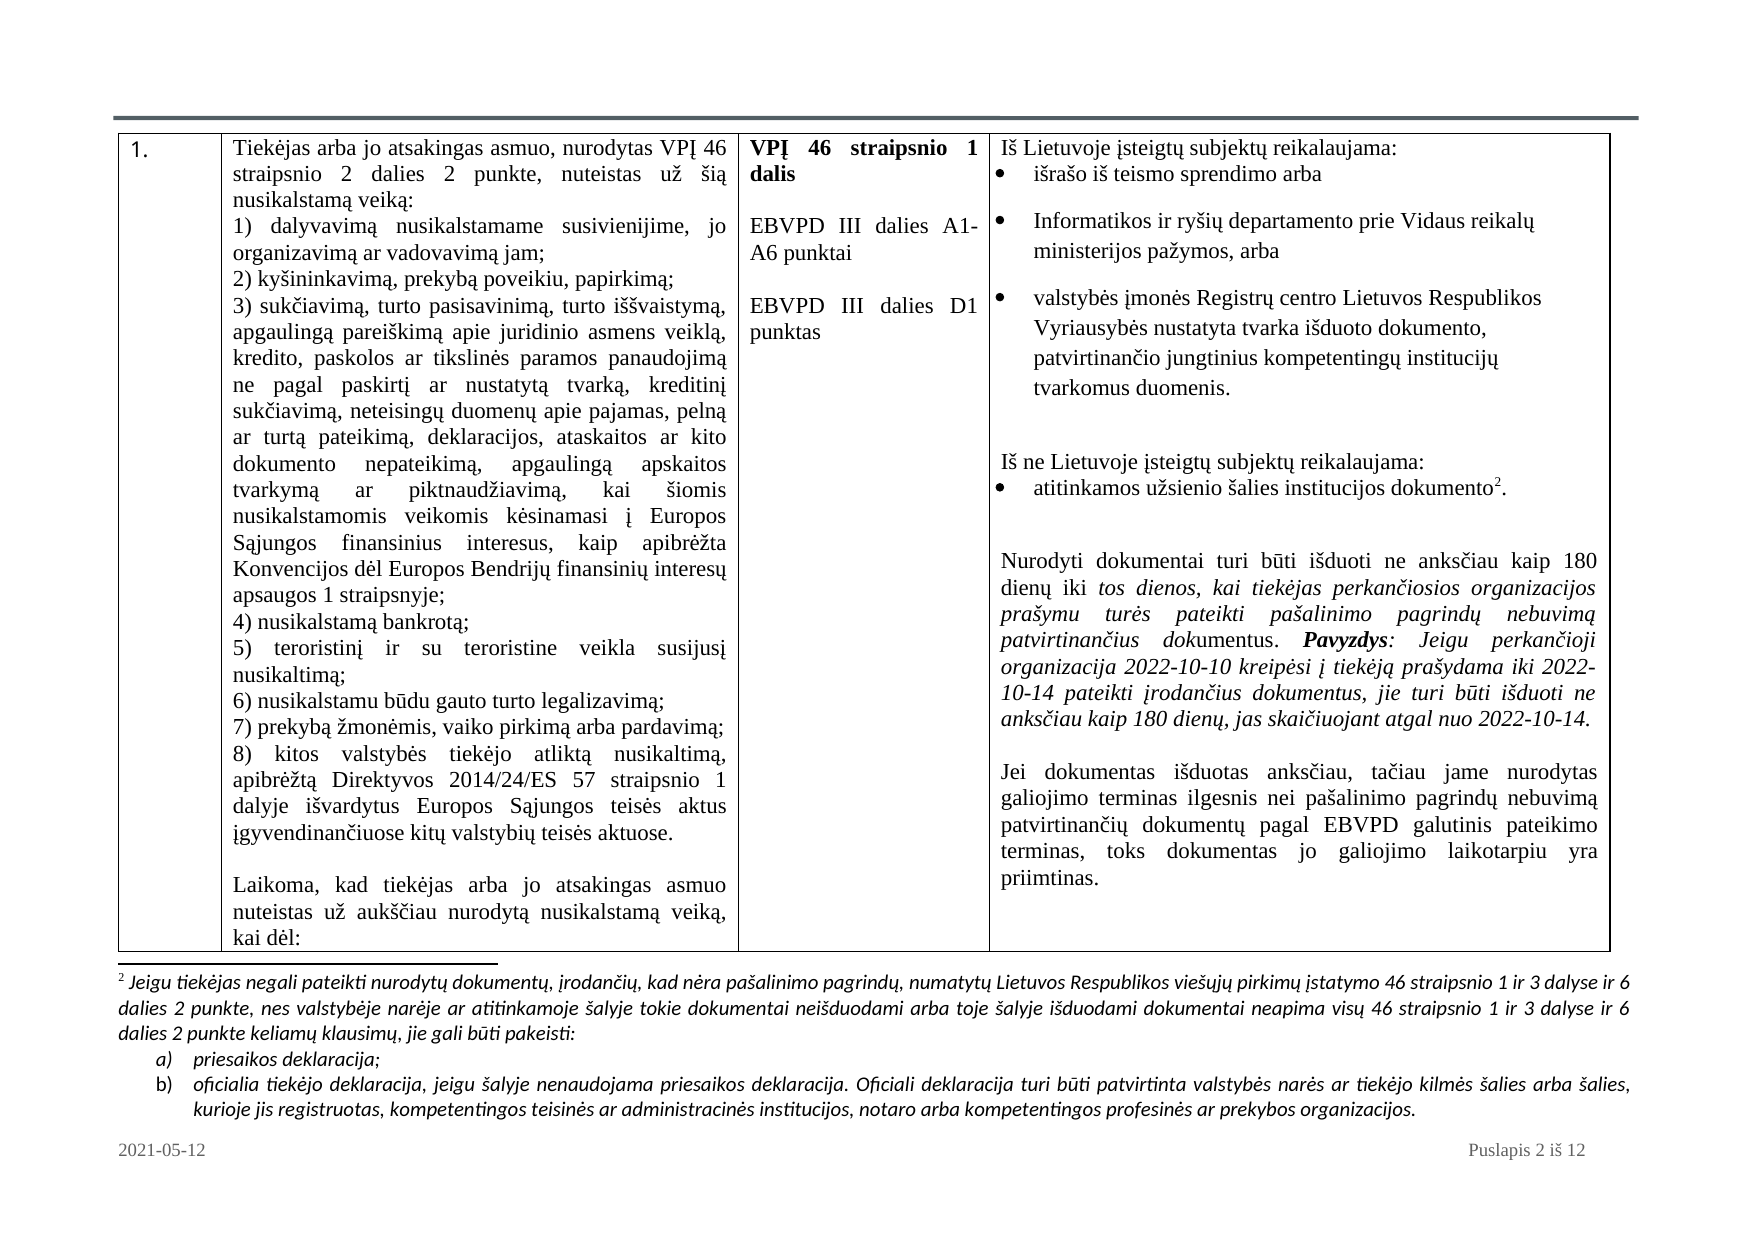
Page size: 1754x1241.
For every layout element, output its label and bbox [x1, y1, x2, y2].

table_cell [739, 134, 989, 951]
table_cell [119, 134, 221, 951]
table_cell [222, 134, 738, 951]
table_cell [990, 134, 1609, 951]
